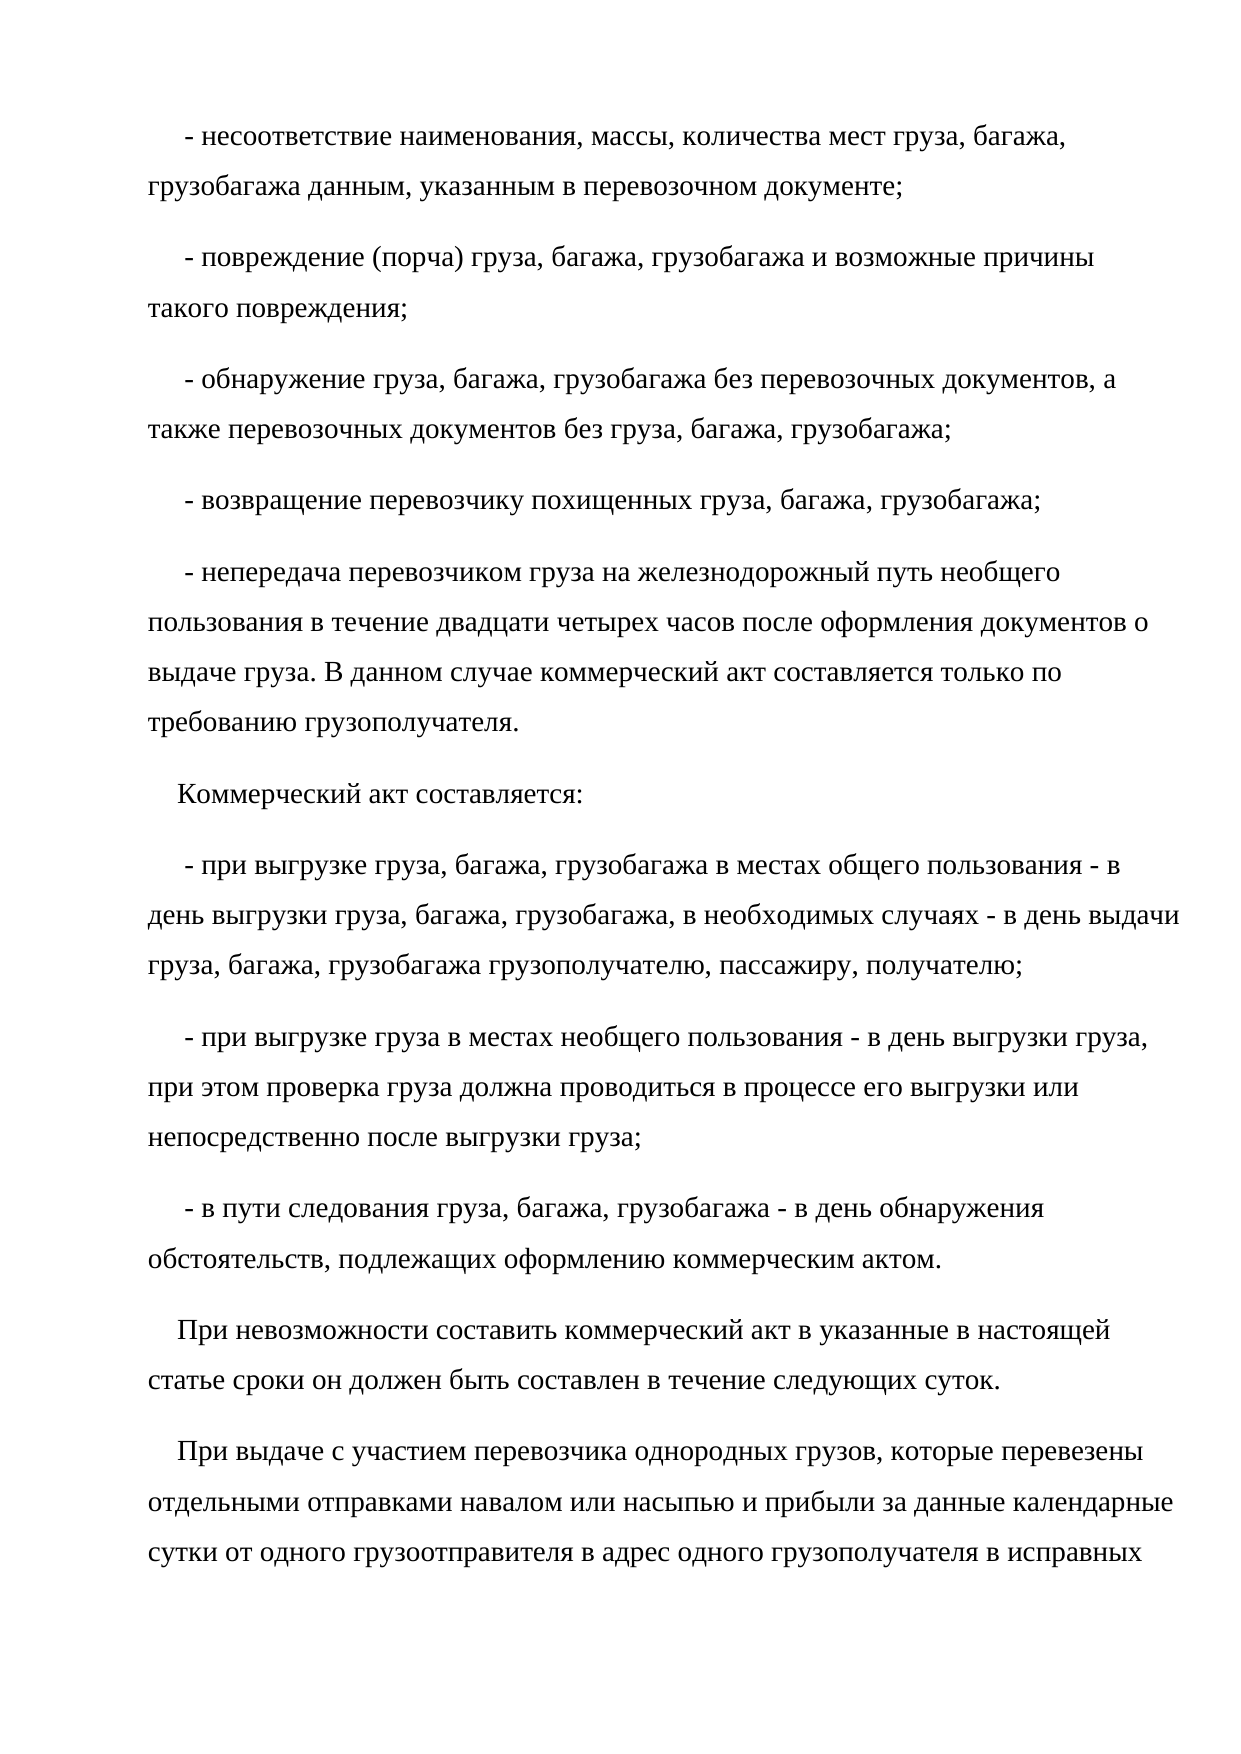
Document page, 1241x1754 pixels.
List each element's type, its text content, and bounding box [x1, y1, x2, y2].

text Коммерческий акт составляется: [148, 776, 1181, 809]
text - при выгрузке груза в местах необщего пользования - в день выгрузки груза, при этом проверка груза должна проводиться в процессе его выгрузки или непосредственно после выгрузки груза; [148, 1019, 1181, 1153]
text - возвращение перевозчику похищенных груза, багажа, грузобагажа; [148, 482, 1181, 516]
text - при выгрузке груза, багажа, грузобагажа в местах общего пользования - в день выгрузки груза, багажа, грузобагажа, в необходимых случаях - в день выдачи груза, багажа, грузобагажа грузополучателю, пассажиру, получателю; [148, 847, 1181, 981]
text - повреждение (порча) груза, багажа, грузобагажа и возможные причины такого повреждения; [148, 239, 1181, 323]
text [148, 1433, 1181, 1567]
text - несоответствие наименования, массы, количества мест груза, багажа, грузобагажа данным, указанным в перевозочном документе; [148, 118, 1181, 202]
text - обнаружение груза, багажа, грузобагажа без перевозочных документов, а также перевозочных документов без груза, багажа, грузобагажа; [148, 361, 1181, 445]
text - непередача перевозчиком груза на железнодорожный путь необщего пользования в течение двадцати четырех часов после оформления документов о выдаче груза. В данном случае коммерческий акт составляется только по требованию грузополучателя. [148, 554, 1181, 738]
text - в пути следования груза, багажа, грузобагажа - в день обнаружения обстоятельств, подлежащих оформлению коммерческим актом. [148, 1190, 1181, 1274]
text При невозможности составить коммерческий акт в указанные в настоящей статье сроки он должен быть составлен в течение следующих суток. [148, 1312, 1181, 1396]
